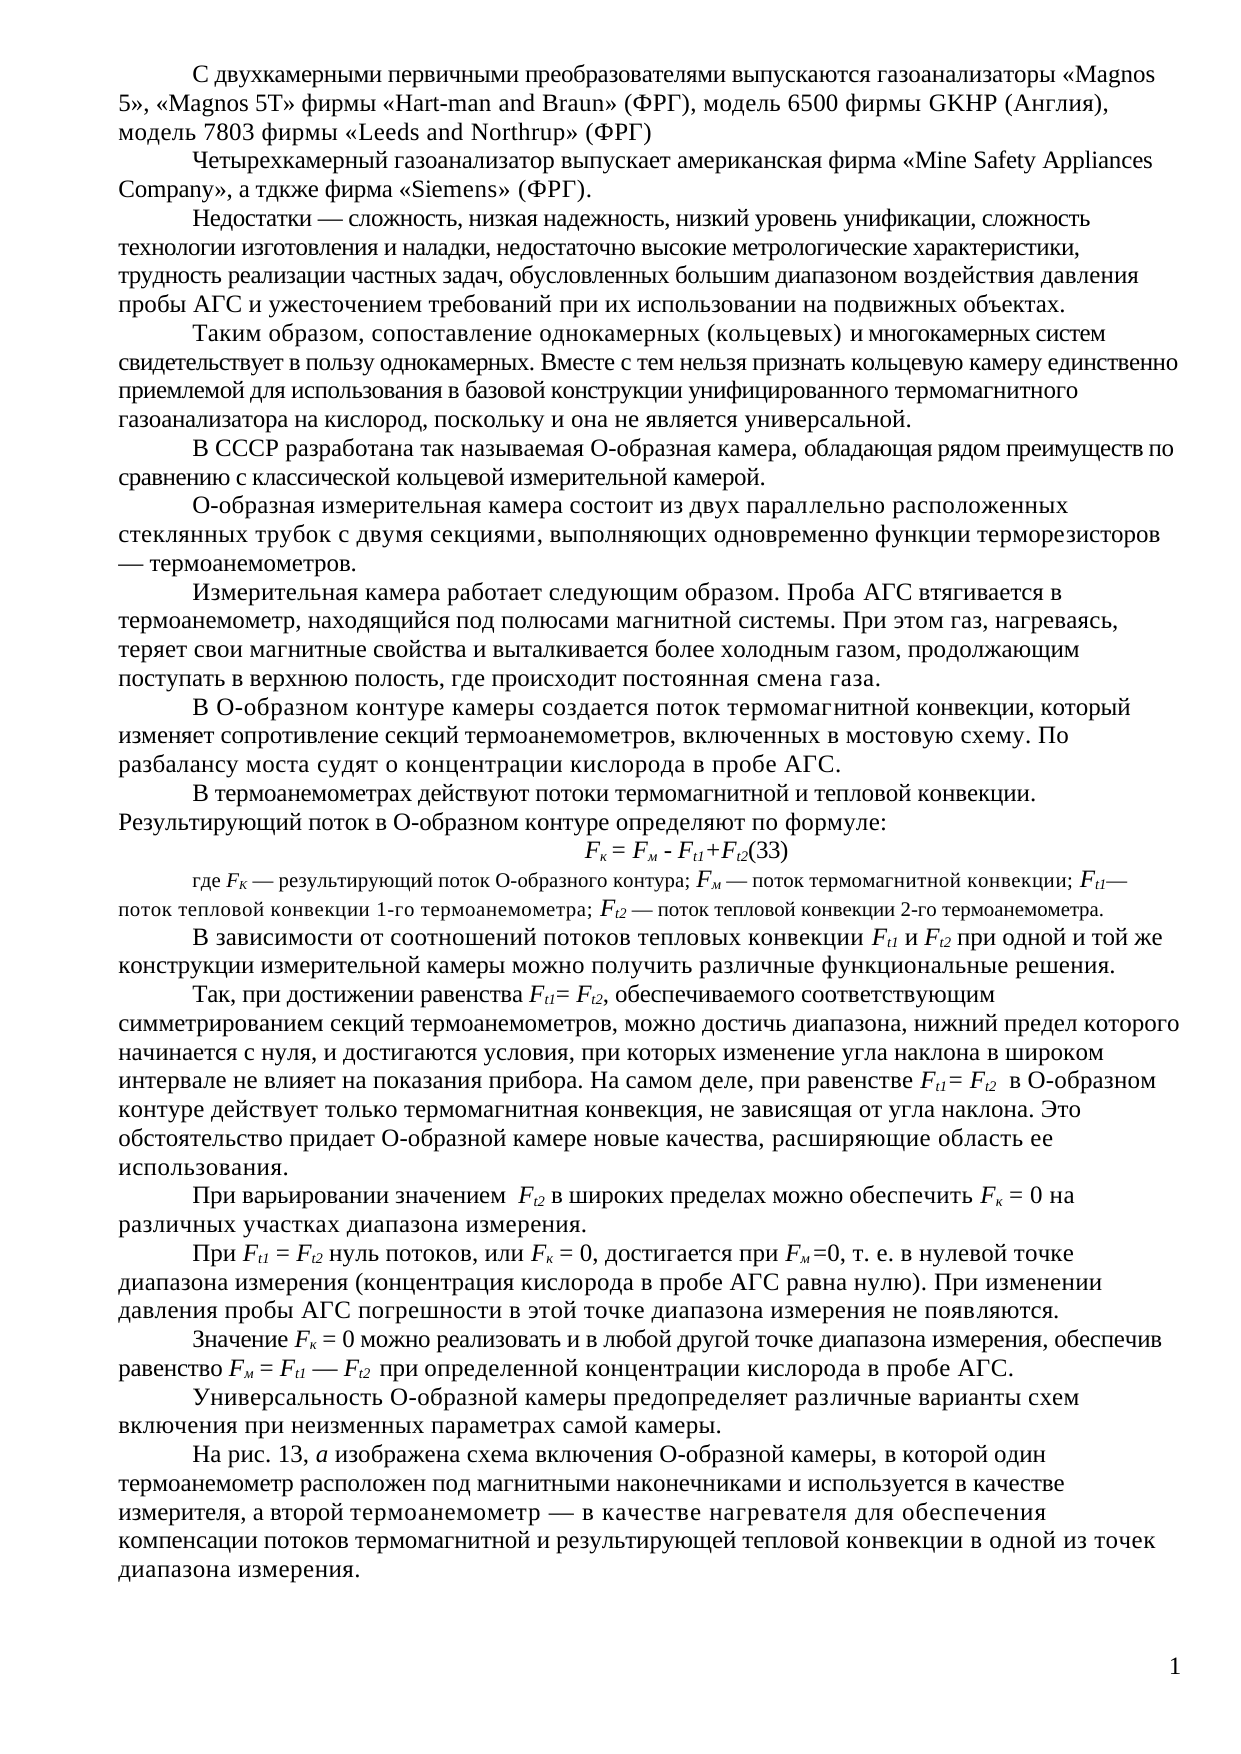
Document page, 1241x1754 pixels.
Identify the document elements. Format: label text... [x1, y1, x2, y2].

text Так, при достижении равенства Ft1= Ft2, обеспечиваемого соответствующим симметрированием секций термоанемометров, можно достичь диапазона, нижний предел которого начинается с нуля, и достигаются условия, при которых изменение угла наклона в широком интервале не влияет на показания прибора. На самом деле, при равенстве Ft1= Ft2 в О-образном контуре действует только термомагнитная конвекция, не зависящая от угла наклона. Это обстоятельство придает О-образной камере новые качества, расширяющие область ее использования. [118, 979, 1181, 1180]
text Недостатки — сложность, низкая надежность, низкий уровень унификации, сложность технологии изготовления и наладки, недостаточно высокие метрологические характеристики, трудность реализации частных задач, обусловленных большим диапазоном воздействия давления пробы АГС и ужесточением требований при их использовании на подвижных объектах. [118, 203, 1181, 318]
text Значение Fк = 0 можно реализовать и в любой другой точке диапазона измерения, обеспечив равенство Fм = Ft1 — Ft2 при определенной концентрации кислорода в пробе АГС. [118, 1324, 1181, 1382]
text При Ft1 = Ft2 нуль потоков, или Fк = 0, достигается при Fм =0, т. е. в нулевой точке диапазона измерения (концентрация кислорода в пробе АГС равна нулю). При изменении давления пробы АГС погрешности в этой точке диапазона измерения не появляются. [118, 1238, 1181, 1324]
text Fк = Fм - Ft1+Ft2(33) [118, 835, 1181, 864]
text О-образная измерительная камера состоит из двух параллельно расположенных стеклянных трубок с двумя секциями, выполняющих одновременно функции терморезисторов — термоанемометров. [118, 490, 1181, 577]
text Универсальность О-образной камеры предопределяет различные варианты схем включения при неизменных параметрах самой камеры. [118, 1382, 1181, 1439]
text Таким образом, сопоставление однокамерных (кольцевых) и многокамерных систем свидетельствует в пользу однокамерных. Вместе с тем нельзя признать кольцевую камеру единственно приемлемой для использования в базовой конструкции унифицированного термомагнитного газоанализатора на кислород, поскольку и она не является универсальной. [118, 318, 1181, 433]
text С двухкамерными первичными преобразователями выпускаются газоанализаторы «Magnos 5», «Magnos 5T» фирмы «Hart-man and Braun» (ФРГ), модель 6500 фирмы GKHP (Англия), модель 7803 фирмы «Leeds and Northrup» (ФРГ) [118, 59, 1181, 145]
text В СССР разработана так называемая О-образная камера, обладающая рядом преимуществ по сравнению с классической кольцевой измерительной камерой. [118, 433, 1181, 490]
text На рис. 13, а изображена схема включения О-образной камеры, в которой один термоанемометр расположен под магнитными наконечниками и используется в качестве измерителя, а второй термоанемометр — в качестве нагревателя для обеспечения компенсации потоков термомагнитной и результирующей тепловой конвекции в одной из точек диапазона измерения. [118, 1439, 1181, 1583]
text При варьировании значением Ft2 в широких пределах можно обеспечить Fк = 0 на различных участках диапазона измерения. [118, 1180, 1181, 1238]
text В зависимости от соотношений потоков тепловых конвекции Ft1 и Ft2 при одной и той же конструкции измерительной камеры можно получить различные функциональные решения. [118, 922, 1181, 979]
text Четырехкамерный газоанализатор выпускает американская фирма «Mine Safety Appliances Company», а тдкже фирма «Siemens» (ФРГ). [118, 145, 1181, 203]
text В О-образном контуре камеры создается поток термомагнитной конвекции, который изменяет сопротивление секций термоанемометров, включенных в мостовую схему. По разбалансу моста судят о концентрации кислорода в пробе АГС. [118, 692, 1181, 778]
text Измерительная камера работает следующим образом. Проба АГС втягивается в термоанемометр, находящийся под полюсами магнитной системы. При этом газ, нагреваясь, теряет свои магнитные свойства и выталкивается более холодным газом, продолжающим поступать в верхнюю полость, где происходит постоянная смена газа. [118, 577, 1181, 692]
text где FK — результирующий поток О-образного контура; Fм — поток термомагнитной конвекции; Ft1— поток тепловой конвекции 1-го термоанемометра; Ft2 — поток тепловой конвекции 2-го термоанемометра. [118, 864, 1181, 922]
text В термоанемометрах действуют потоки термомагнитной и тепловой конвекции. Результирующий поток в О-образном контуре определяют по формуле: [118, 778, 1181, 835]
